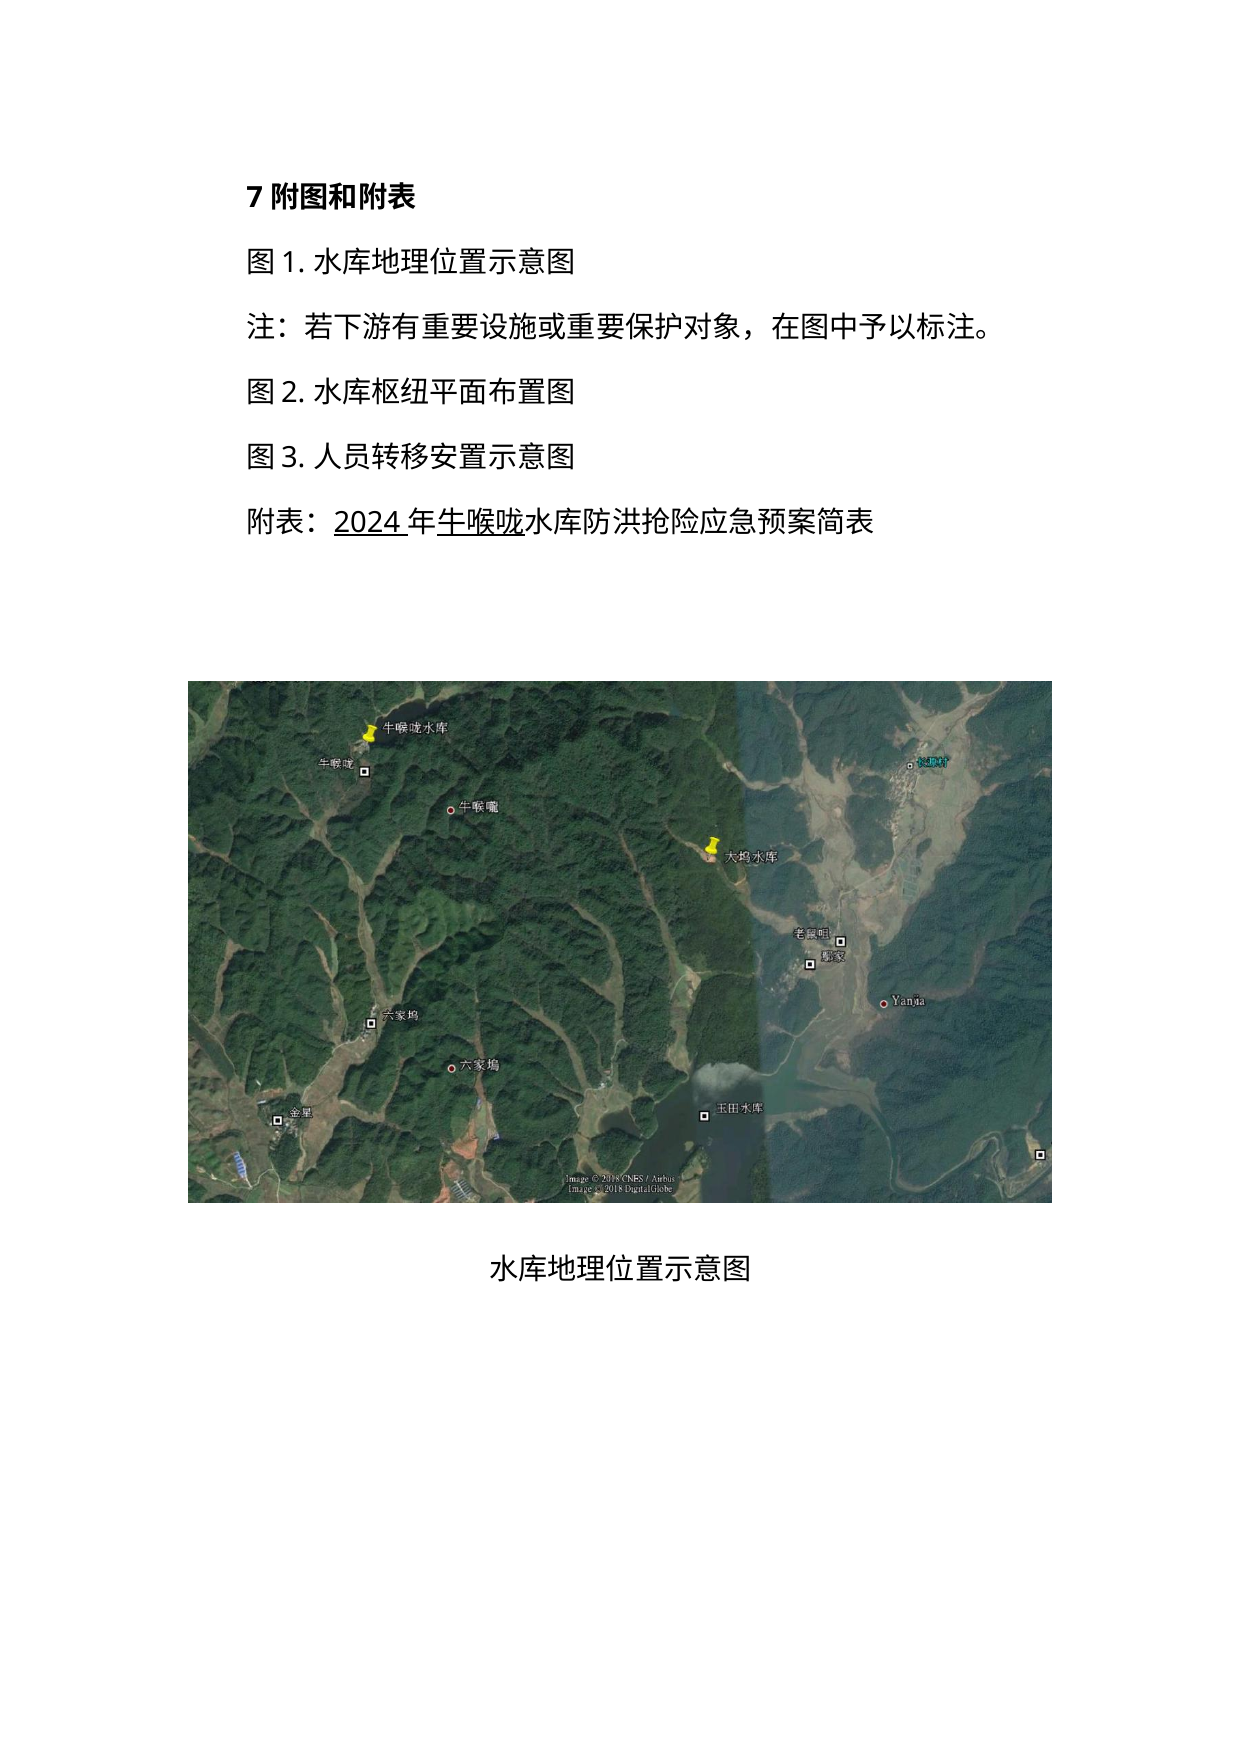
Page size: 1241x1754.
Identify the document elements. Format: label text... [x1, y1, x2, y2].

text 图3. 人员转移安置示意图 [187, 422, 1053, 487]
picture [188, 681, 1052, 1203]
text 附表：2024 年牛喉咙水库防洪抢险应急预案简表 [187, 487, 1053, 552]
text 注：若下游有重要设施或重要保护对象，在图中予以标注。 [187, 292, 1053, 357]
text 水库地理位置示意图 [187, 1234, 1053, 1299]
text 图2. 水库枢纽平面布置图 [187, 357, 1053, 422]
text 图1. 水库地理位置示意图 [187, 227, 1053, 292]
text 7 附图和附表 [187, 162, 1053, 227]
